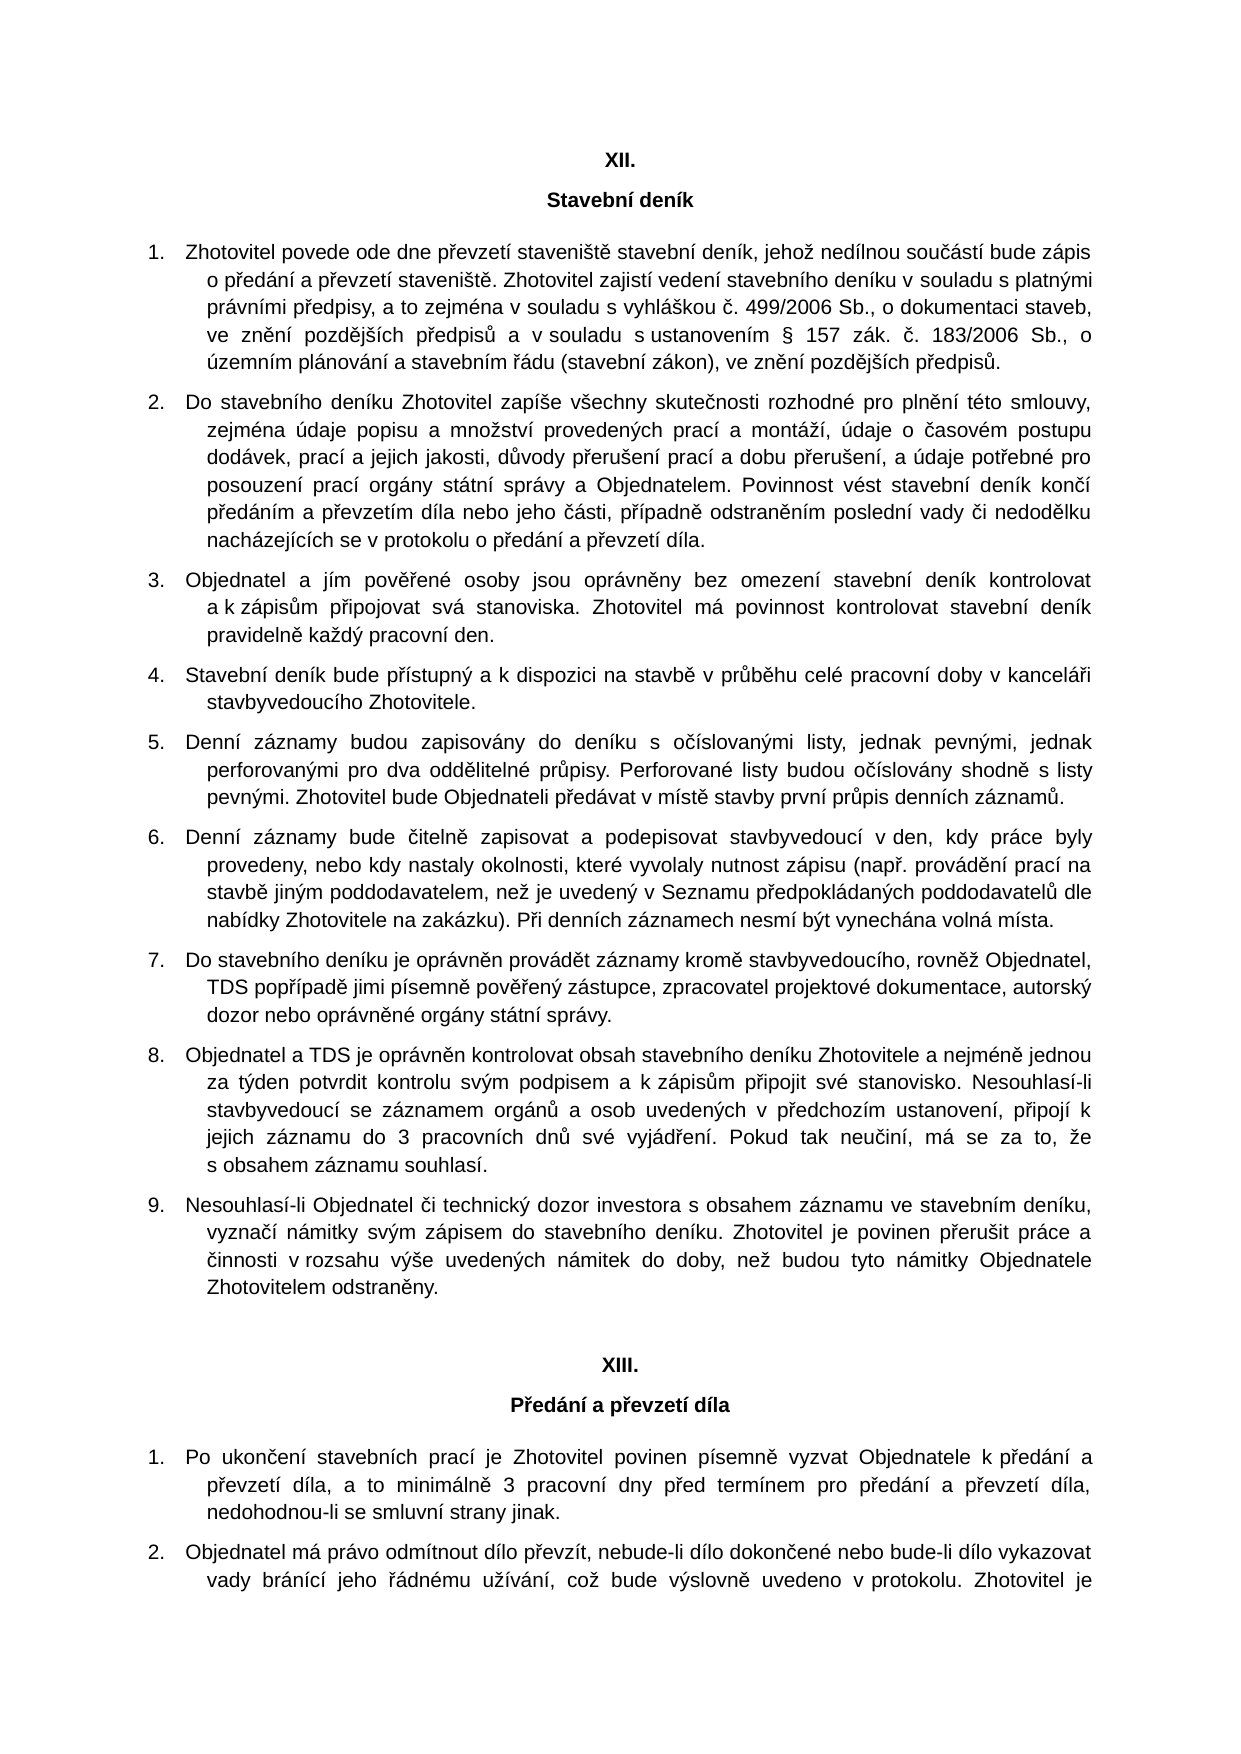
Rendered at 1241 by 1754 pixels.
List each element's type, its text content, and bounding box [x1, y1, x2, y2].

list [148, 1540, 1093, 1592]
list Objednatel a jím pověřené osoby jsou oprávněny bez omezení stavební deník kontrolovat a k zápisům připojovat svá stanoviska. Zhotovitel má povinnost kontrolovat stavební deník pravidelně každý pracovní den. [148, 568, 1093, 647]
list Nesouhlasí-li Objednatel či technický dozor investora s obsahem záznamu ve stavebním deníku, vyznačí námitky svým zápisem do stavebního deníku. Zhotovitel je povinen přerušit práce a činnosti v rozsahu výše uvedených námitek do doby, než budou tyto námitky Objednatele Zhotovitelem odstraněny. [148, 1193, 1093, 1299]
list Objednatel a TDS je oprávněn kontrolovat obsah stavebního deníku Zhotovitele a nejméně jednou za týden potvrdit kontrolu svým podpisem a k zápisům připojit své stanovisko. Nesouhlasí-li stavbyvedoucí se záznamem orgánů a osob uvedených v předchozím ustanovení, připojí k jejich záznamu do 3 pracovních dnů své vyjádření. Pokud tak neučiní, má se za to, že s obsahem záznamu souhlasí. [148, 1043, 1093, 1177]
text Předání a převzetí díla [148, 1393, 1093, 1417]
list Do stavebního deníku je oprávněn provádět záznamy kromě stavbyvedoucího, rovněž Objednatel, TDS popřípadě jimi písemně pověřený zástupce, zpracovatel projektové dokumentace, autorský dozor nebo oprávněné orgány státní správy. [148, 948, 1093, 1027]
text XIII. [148, 1353, 1093, 1377]
list Do stavebního deníku Zhotovitel zapíše všechny skutečnosti rozhodné pro plnění této smlouvy, zejména údaje popisu a množství provedených prací a montáží, údaje o časovém postupu dodávek, prací a jejich jakosti, důvody přerušení prací a dobu přerušení, a údaje potřebné pro posouzení prací orgány státní správy a Objednatelem. Povinnost vést stavební deník končí předáním a převzetím díla nebo jeho části, případně odstraněním poslední vady či nedodělku nacházejících se v protokolu o předání a převzetí díla. [148, 390, 1093, 552]
list Po ukončení stavebních prací je Zhotovitel povinen písemně vyzvat Objednatele k předání a převzetí díla, a to minimálně 3 pracovní dny před termínem pro předání a převzetí díla, nedohodnou-li se smluvní strany jinak. [148, 1445, 1093, 1524]
list Zhotovitel povede ode dne převzetí staveniště stavební deník, jehož nedílnou součástí bude zápis o předání a převzetí staveniště. Zhotovitel zajistí vedení stavebního deníku v souladu s platnými právními předpisy, a to zejména v souladu s vyhláškou č. 499/2006 Sb., o dokumentaci staveb, ve znění pozdějších předpisů a v souladu s ustanovením § 157 zák. č. 183/2006 Sb., o územním plánování a stavebním řádu (stavební zákon), ve znění pozdějších předpisů. [148, 240, 1093, 374]
text XII. [148, 148, 1093, 172]
text Stavební deník [148, 188, 1093, 212]
list Denní záznamy bude čitelně zapisovat a podepisovat stavbyvedoucí v den, kdy práce byly provedeny, nebo kdy nastaly okolnosti, které vyvolaly nutnost zápisu (např. provádění prací na stavbě jiným poddodavatelem, než je uvedený v Seznamu předpokládaných poddodavatelů dle nabídky Zhotovitele na zakázku). Při denních záznamech nesmí být vynechána volná místa. [148, 825, 1093, 932]
list Denní záznamy budou zapisovány do deníku s očíslovanými listy, jednak pevnými, jednak perforovanými pro dva oddělitelné průpisy. Perforované listy budou očíslovány shodně s listy pevnými. Zhotovitel bude Objednateli předávat v místě stavby první průpis denních záznamů. [148, 730, 1093, 809]
list Stavební deník bude přístupný a k dispozici na stavbě v průběhu celé pracovní doby v kanceláři stavbyvedoucího Zhotovitele. [148, 663, 1093, 714]
